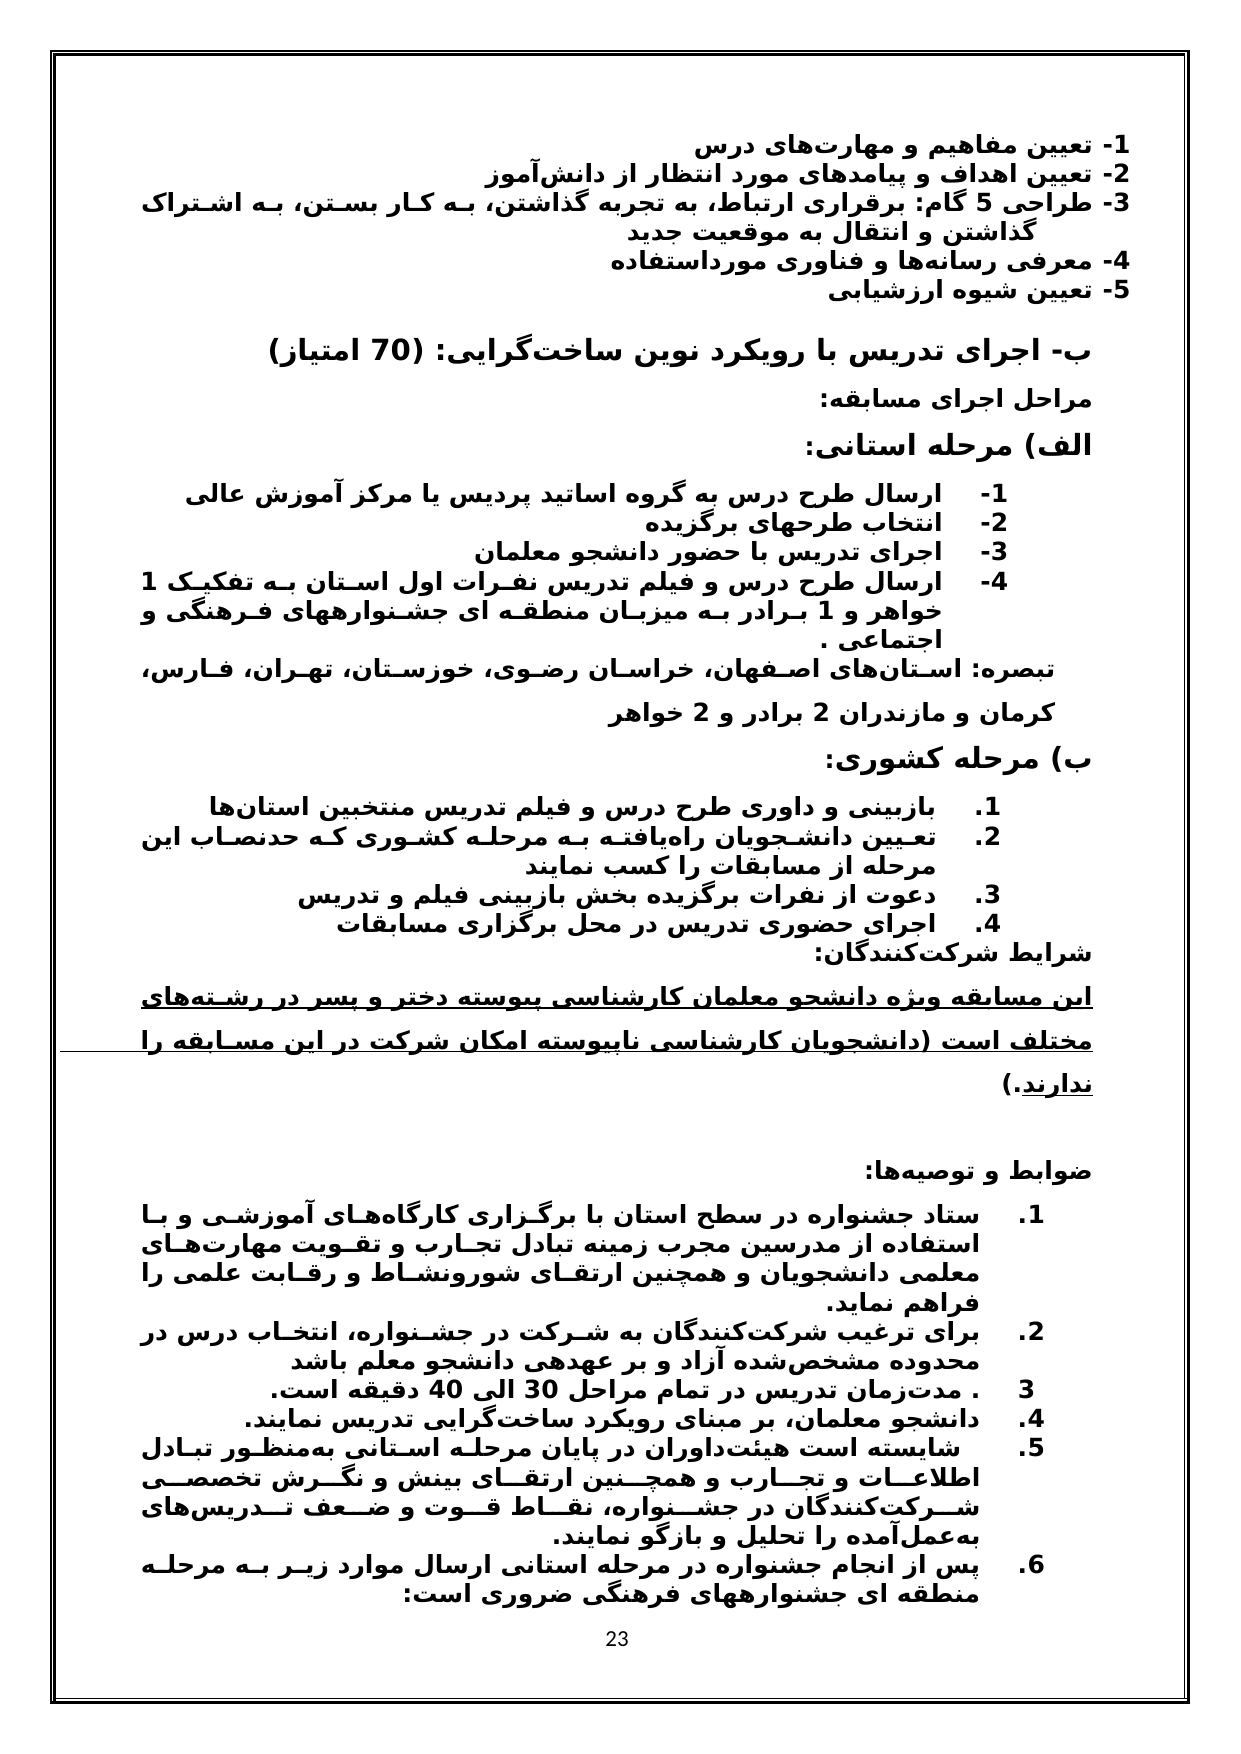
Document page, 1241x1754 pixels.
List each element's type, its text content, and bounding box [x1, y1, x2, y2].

list تعیین شیوه ارزشیابی [141, 276, 1102, 305]
list شایسته است هیئت‌داوران در پایان مرحله استانی به‌منظور تبادل اطلاعات و تجارب و همچنین ارتقای بینش و نگرش تخصصی شرکت‌کنندگان در جشنواره، نقاط قوت و ضعف تدریس‌های به‌عمل‌آمده را تحلیل و بازگو نمایند. [141, 1434, 1018, 1550]
list ستاد جشنواره در سطح استان با برگزاری کارگاه‌های آموزشی و با استفاده از مدرسین مجرب زمینه تبادل تجارب و تقویت مهارت‌های معلمی دانشجویان و همچنین ارتقای شورونشاط و رقابت علمی را فراهم نماید. [141, 1200, 1018, 1317]
list معرفی رسانه‌ها و فناوری مورداستفاده [141, 246, 1102, 276]
text شرایط شرکت‌کنندگان: [141, 938, 1093, 968]
list برای ترغیب شرکت‌کنندگان به شرکت در جشنواره، انتخاب درس در محدوده مشخص‌شده آزاد و بر عهده‏ی دانشجو معلم باشد [141, 1317, 1018, 1375]
text این مسابقه ویژه دانشجو معلمان کارشناسی پیوسته دختر و پسر در رشته‌های مختلف است (دانشجویان کارشناسی ناپیوسته امکان شرکت در این مسابقه را ندارند.) [141, 1009, 1093, 1051]
list تعیین اهداف و پیامدهای مورد انتظار از دانش‌آموز [141, 159, 1102, 188]
list اجرای تدریس با حضور دانشجو معلمان [141, 537, 980, 567]
list تعیین مفاهیم و مهارت‌های درس [141, 130, 1102, 159]
list طراحی 5 گام: برقراری ارتباط، به تجربه گذاشتن، به کار بستن، به اشتراک گذاشتن و انتقال به موقعیت جدید [141, 188, 1102, 246]
text تبصره: استان‌های اصفهان، خراسان رضوی، خوزستان، تهران، فارس، کرمان و مازندران 2 برادر و 2 خواهر [141, 654, 1055, 727]
text الف) مرحله استانی: [141, 428, 1093, 462]
list پس از انجام جشنواره در مرحله استانی ارسال موارد زیر به مرحله منطقه ای جشنواره‏های فرهنگی ضروری است: [141, 1550, 1018, 1609]
list انتخاب طرح‏های برگزیده [141, 508, 980, 537]
list دانشجو معلمان، بر مبنای رویکرد ساخت‌گرایی تدریس نمایند. [141, 1404, 1018, 1434]
list . مدت‌زمان تدریس در تمام مراحل 30 الی 40 دقیقه است. [141, 1375, 1018, 1404]
list تعیین دانشجویان راه‌یافته به مرحله کشوری که حدنصاب این مرحله از مسابقات را کسب نمایند [141, 822, 974, 880]
text ب) مرحله کشوری: [141, 742, 1093, 776]
list ارسال طرح درس و فیلم تدریس نفرات اول استان به تفکیک 1 خواهر و 1 برادر به میزبان منطقه ای جشنواره‏های فرهنگی و اجتماعی . [141, 567, 980, 654]
text این مسابقه ویژه دانشجو معلمان کارشناسی پیوسته دختر و پسر در رشته‌های مختلف است (دانشجویان کارشناسی ناپیوسته امکان شرکت در این مسابقه را ندارند.) [141, 1052, 1093, 1099]
text ب- اجرای تدریس با رویکرد نوین ساخت‌گرایی: (70 امتیاز) [141, 333, 1093, 367]
list اجرای حضوری تدریس در محل برگزاری مسابقات [141, 909, 974, 938]
text مراحل اجرای مسابقه: [141, 384, 1093, 414]
text این مسابقه ویژه دانشجو معلمان کارشناسی پیوسته دختر و پسر در رشته‌های مختلف است (دانشجویان کارشناسی ناپیوسته امکان شرکت در این مسابقه را ندارند.) [141, 982, 1093, 1007]
list ارسال طرح درس به گروه اساتید پردیس یا مرکز آموزش عالی [141, 479, 980, 508]
list دعوت از نفرات برگزیده بخش بازبینی فیلم و تدریس [141, 880, 974, 909]
list بازبینی و داوری طرح درس و فیلم تدریس منتخبین استان‌ها [141, 793, 974, 822]
text ضوابط و توصیه‌ها: [141, 1157, 1093, 1186]
